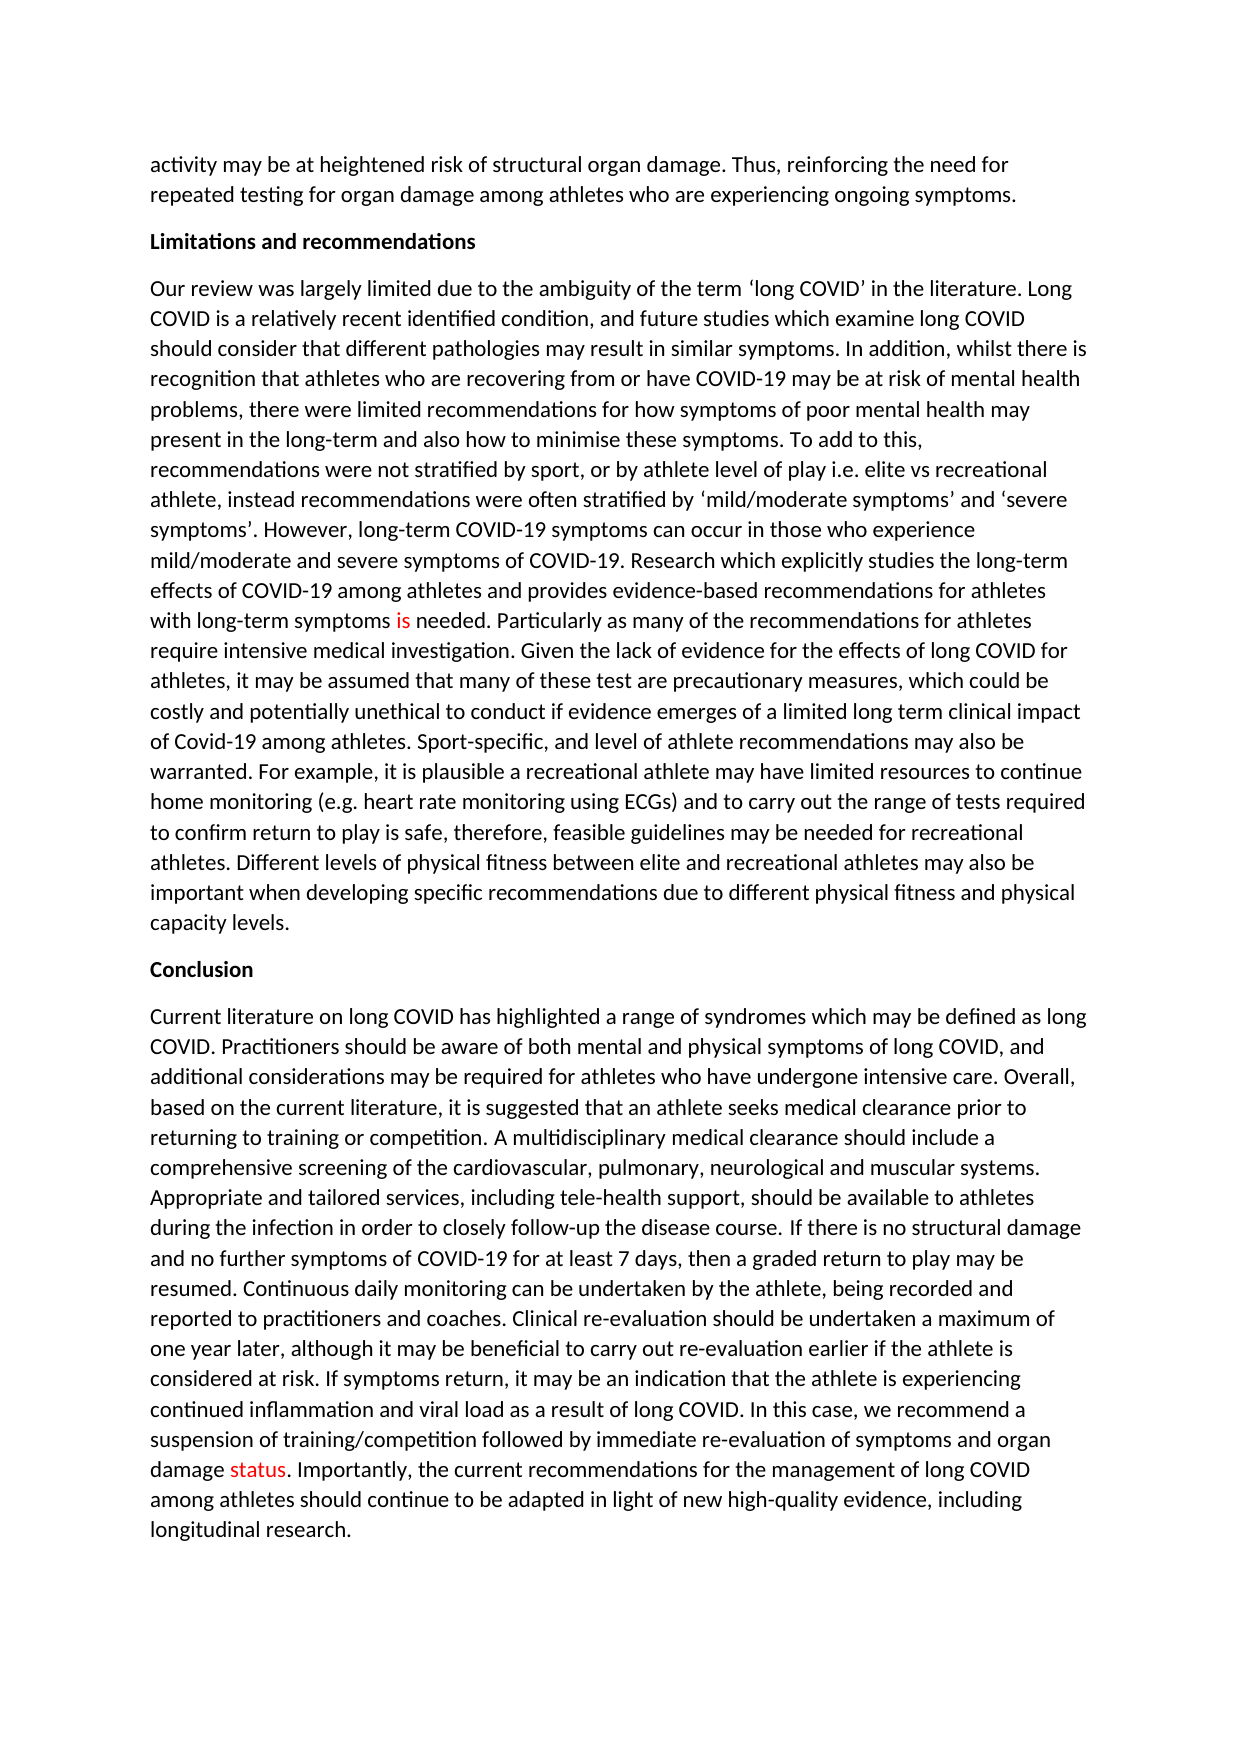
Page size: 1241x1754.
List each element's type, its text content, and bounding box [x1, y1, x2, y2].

text Conclusion [150, 955, 1090, 983]
text Limitations and recommendations [150, 227, 1090, 255]
text Current literature on long COVID has highlighted a range of syndromes which may be defined as long COVID. Practitioners should be aware of both mental and physical symptoms of long COVID, and additional considerations may be required for athletes who have undergone intensive care. Overall, based on the current literature, it is suggested that an athlete seeks medical clearance prior to returning to training or competition. A multidisciplinary medical clearance should include a comprehensive screening of the cardiovascular, pulmonary, neurological and muscular systems. Appropriate and tailored services, including tele-health support, should be available to athletes during the infection in order to closely follow-up the disease course. If there is no structural damage and no further symptoms of COVID-19 for at least 7 days, then a graded return to play may be resumed. Continuous daily monitoring can be undertaken by the athlete, being recorded and reported to practitioners and coaches. Clinical re-evaluation should be undertaken a maximum of one year later, although it may be beneficial to carry out re-evaluation earlier if the athlete is considered at risk. If symptoms return, it may be an indication that the athlete is experiencing continued inflammation and viral load as a result of long COVID. In this case, we recommend a suspension of training/competition followed by immediate re-evaluation of symptoms and organ damage status. Importantly, the current recommendations for the management of long COVID among athletes should continue to be adapted in light of new high-quality evidence, including longitudinal research. [150, 1002, 1090, 1544]
text Our review was largely limited due to the ambiguity of the term ‘long COVID’ in the literature. Long COVID is a relatively recent identified condition, and future studies which examine long COVID should consider that different pathologies may result in similar symptoms. In addition, whilst there is recognition that athletes who are recovering from or have COVID-19 may be at risk of mental health problems, there were limited recommendations for how symptoms of poor mental health may present in the long-term and also how to minimise these symptoms. To add to this, recommendations were not stratified by sport, or by athlete level of play i.e. elite vs recreational athlete, instead recommendations were often stratified by ‘mild/moderate symptoms’ and ‘severe symptoms’. However, long-term COVID-19 symptoms can occur in those who experience mild/moderate and severe symptoms of COVID-19. Research which explicitly studies the long-term effects of COVID-19 among athletes and provides evidence-based recommendations for athletes with long-term symptoms is needed. Particularly as many of the recommendations for athletes require intensive medical investigation. Given the lack of evidence for the effects of long COVID for athletes, it may be assumed that many of these test are precautionary measures, which could be costly and potentially unethical to conduct if evidence emerges of a limited long term clinical impact of Covid-19 among athletes. Sport-specific, and level of athlete recommendations may also be warranted. For example, it is plausible a recreational athlete may have limited resources to continue home monitoring (e.g. heart rate monitoring using ECGs) and to carry out the range of tests required to confirm return to play is safe, therefore, feasible guidelines may be needed for recreational athletes. Different levels of physical fitness between elite and recreational athletes may also be important when developing specific recommendations due to different physical fitness and physical capacity levels. [150, 274, 1090, 936]
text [150, 150, 1090, 208]
